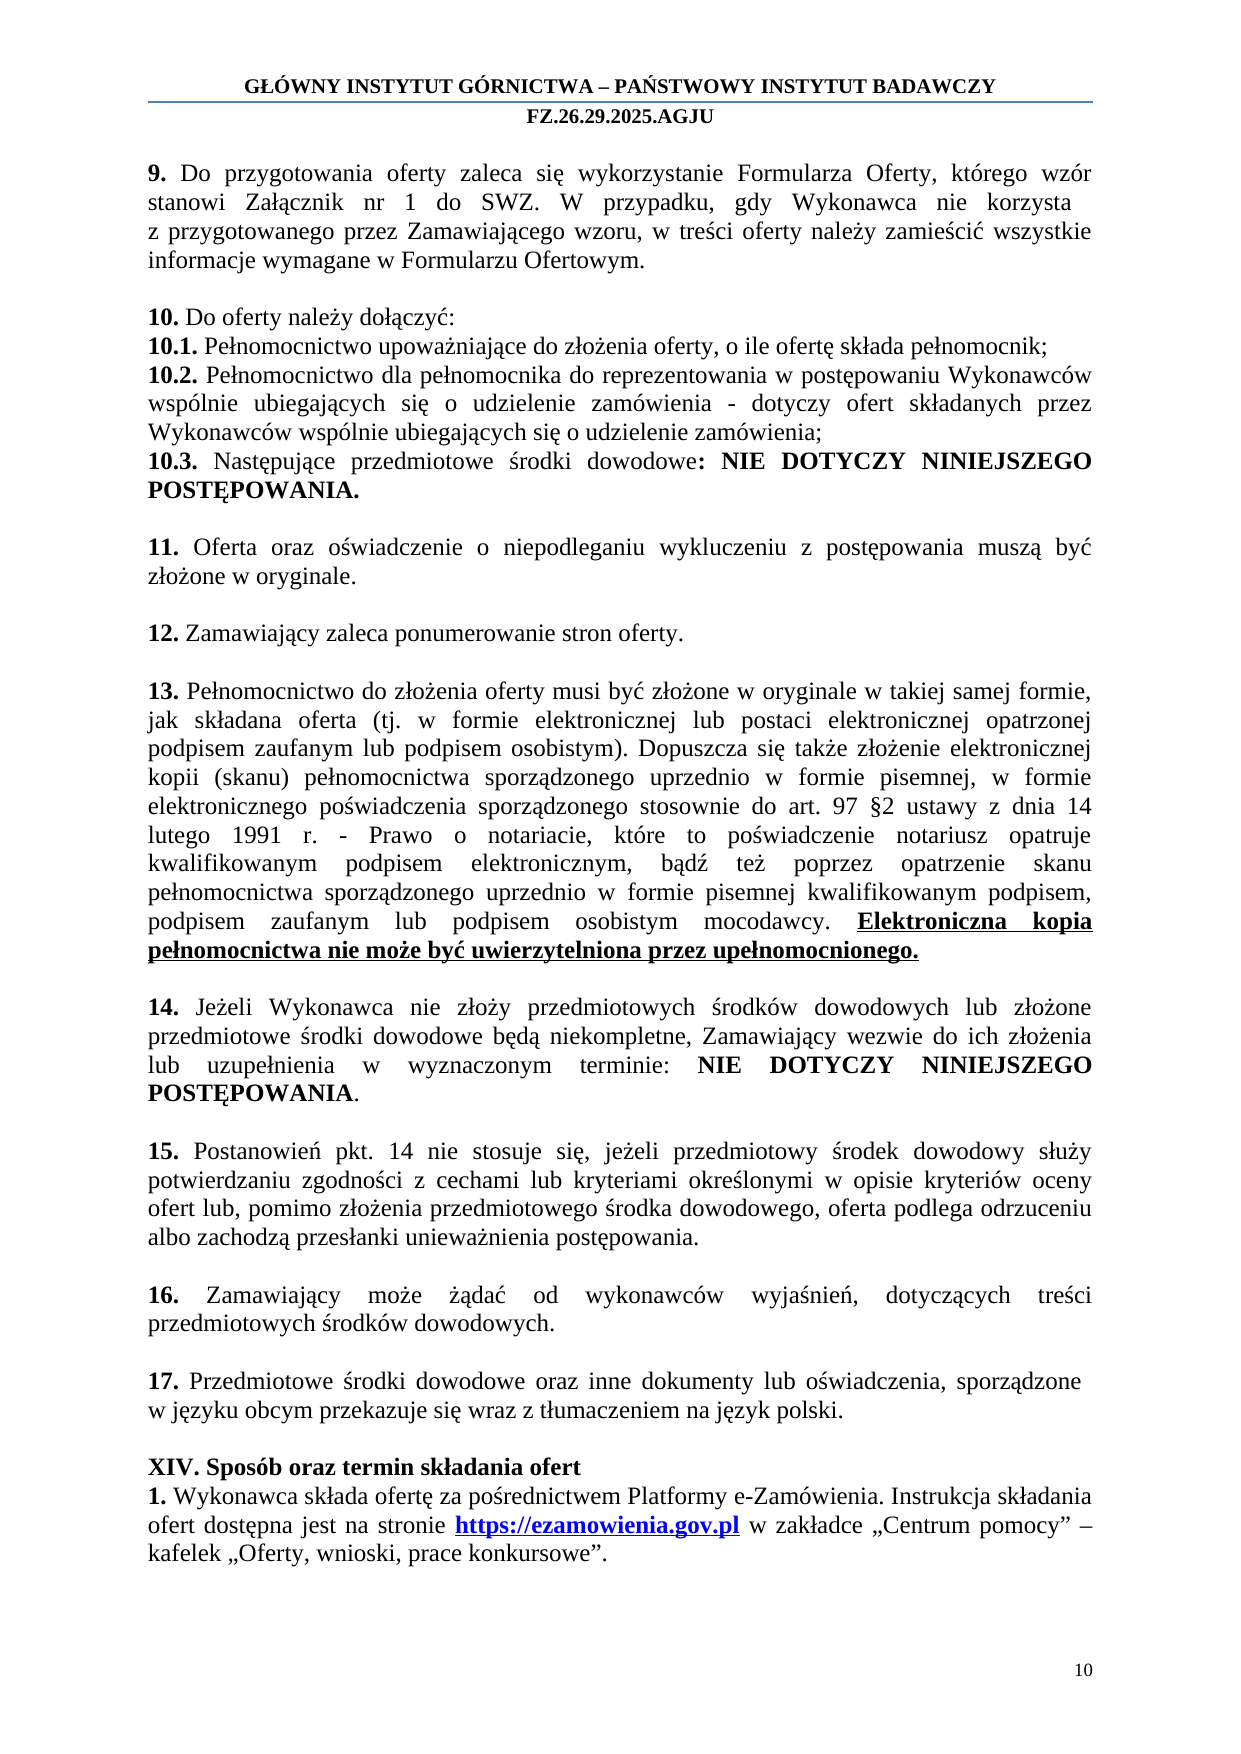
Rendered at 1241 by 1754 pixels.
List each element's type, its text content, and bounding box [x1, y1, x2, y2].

text 16. Zamawiający może żądać od wykonawców wyjaśnień, dotyczących treści przedmiotowych środków dowodowych. [148, 1280, 1093, 1337]
text 10. Do oferty należy dołączyć: [148, 302, 1093, 331]
text 17. Przedmiotowe środki dowodowe oraz inne dokumenty lub oświadczenia, sporządzone w języku obcym przekazuje się wraz z tłumaczeniem na język polski. [844, 1366, 1093, 1423]
text 13. Pełnomocnictwo do złożenia oferty musi być złożone w oryginale w takiej samej formie, jak składana oferta (tj. w formie elektronicznej lub postaci elektronicznej opatrzonej podpisem zaufanym lub podpisem osobistym). Dopuszcza się także złożenie elektronicznej kopii (skanu) pełnomocnictwa sporządzonego uprzednio w formie pisemnej, w formie elektronicznego poświadczenia sporządzonego stosownie do art. 97 §2 ustawy z dnia 14 lutego 1991 r. - Prawo o notariacie, które to poświadczenie notariusz opatruje kwalifikowanym podpisem elektronicznym, bądź też poprzez opatrzenie skanu pełnomocnictwa sporządzonego uprzednio w formie pisemnej kwalifikowanym podpisem, podpisem zaufanym lub podpisem osobistym mocodawcy. Elektroniczna kopia pełnomocnictwa nie może być uwierzytelniona przez upełnomocnionego. [148, 676, 1093, 963]
text XIV. Sposób oraz termin składania ofert [148, 1452, 1093, 1481]
text 10.2. Pełnomocnictwo dla pełnomocnika do reprezentowania w postępowaniu Wykonawców wspólnie ubiegających się o udzielenie zamówienia - dotyczy ofert składanych przez Wykonawców wspólnie ubiegających się o udzielenie zamówienia; [148, 360, 1093, 446]
text 15. Postanowień pkt. 14 nie stosuje się, jeżeli przedmiotowy środek dowodowy służy potwierdzaniu zgodności z cechami lub kryteriami określonymi w opisie kryteriów oceny ofert lub, pomimo złożenia przedmiotowego środka dowodowego, oferta podlega odrzuceniu albo zachodzą przesłanki unieważnienia postępowania. [148, 1136, 1093, 1251]
text 12. Zamawiający zaleca ponumerowanie stron oferty. [148, 618, 1093, 647]
text 1. Wykonawca składa ofertę za pośrednictwem Platformy e-Zamówienia. Instrukcja składania ofert dostępna jest na stronie https://ezamowienia.gov.pl w zakładce „Centrum pomocy” – kafelek „Oferty, wnioski, prace konkursowe”. [148, 1481, 1093, 1567]
text 10.1. Pełnomocnictwo upoważniające do złożenia oferty, o ile ofertę składa pełnomocnik; [148, 331, 1093, 360]
text 10.3. Następujące przedmiotowe środki dowodowe: NIE DOTYCZY NINIEJSZEGO POSTĘPOWANIA. [148, 446, 1093, 503]
text 9. Do przygotowania oferty zaleca się wykorzystanie Formularza Oferty, którego wzór stanowi Załącznik nr 1 do SWZ. W przypadku, gdy Wykonawca nie korzysta z przygotowanego przez Zamawiającego wzoru, w treści oferty należy zamieścić wszystkie informacje wymagane w Formularzu Ofertowym. [148, 158, 1093, 273]
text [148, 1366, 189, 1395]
text 11. Oferta oraz oświadczenie o niepodleganiu wykluczeniu z postępowania muszą być złożone w oryginale. [148, 532, 1093, 590]
text 14. Jeżeli Wykonawca nie złoży przedmiotowych środków dowodowych lub złożone przedmiotowe środki dowodowe będą niekompletne, Zamawiający wezwie do ich złożenia lub uzupełnienia w wyznaczonym terminie: NIE DOTYCZY NINIEJSZEGO POSTĘPOWANIA. [148, 992, 1093, 1107]
